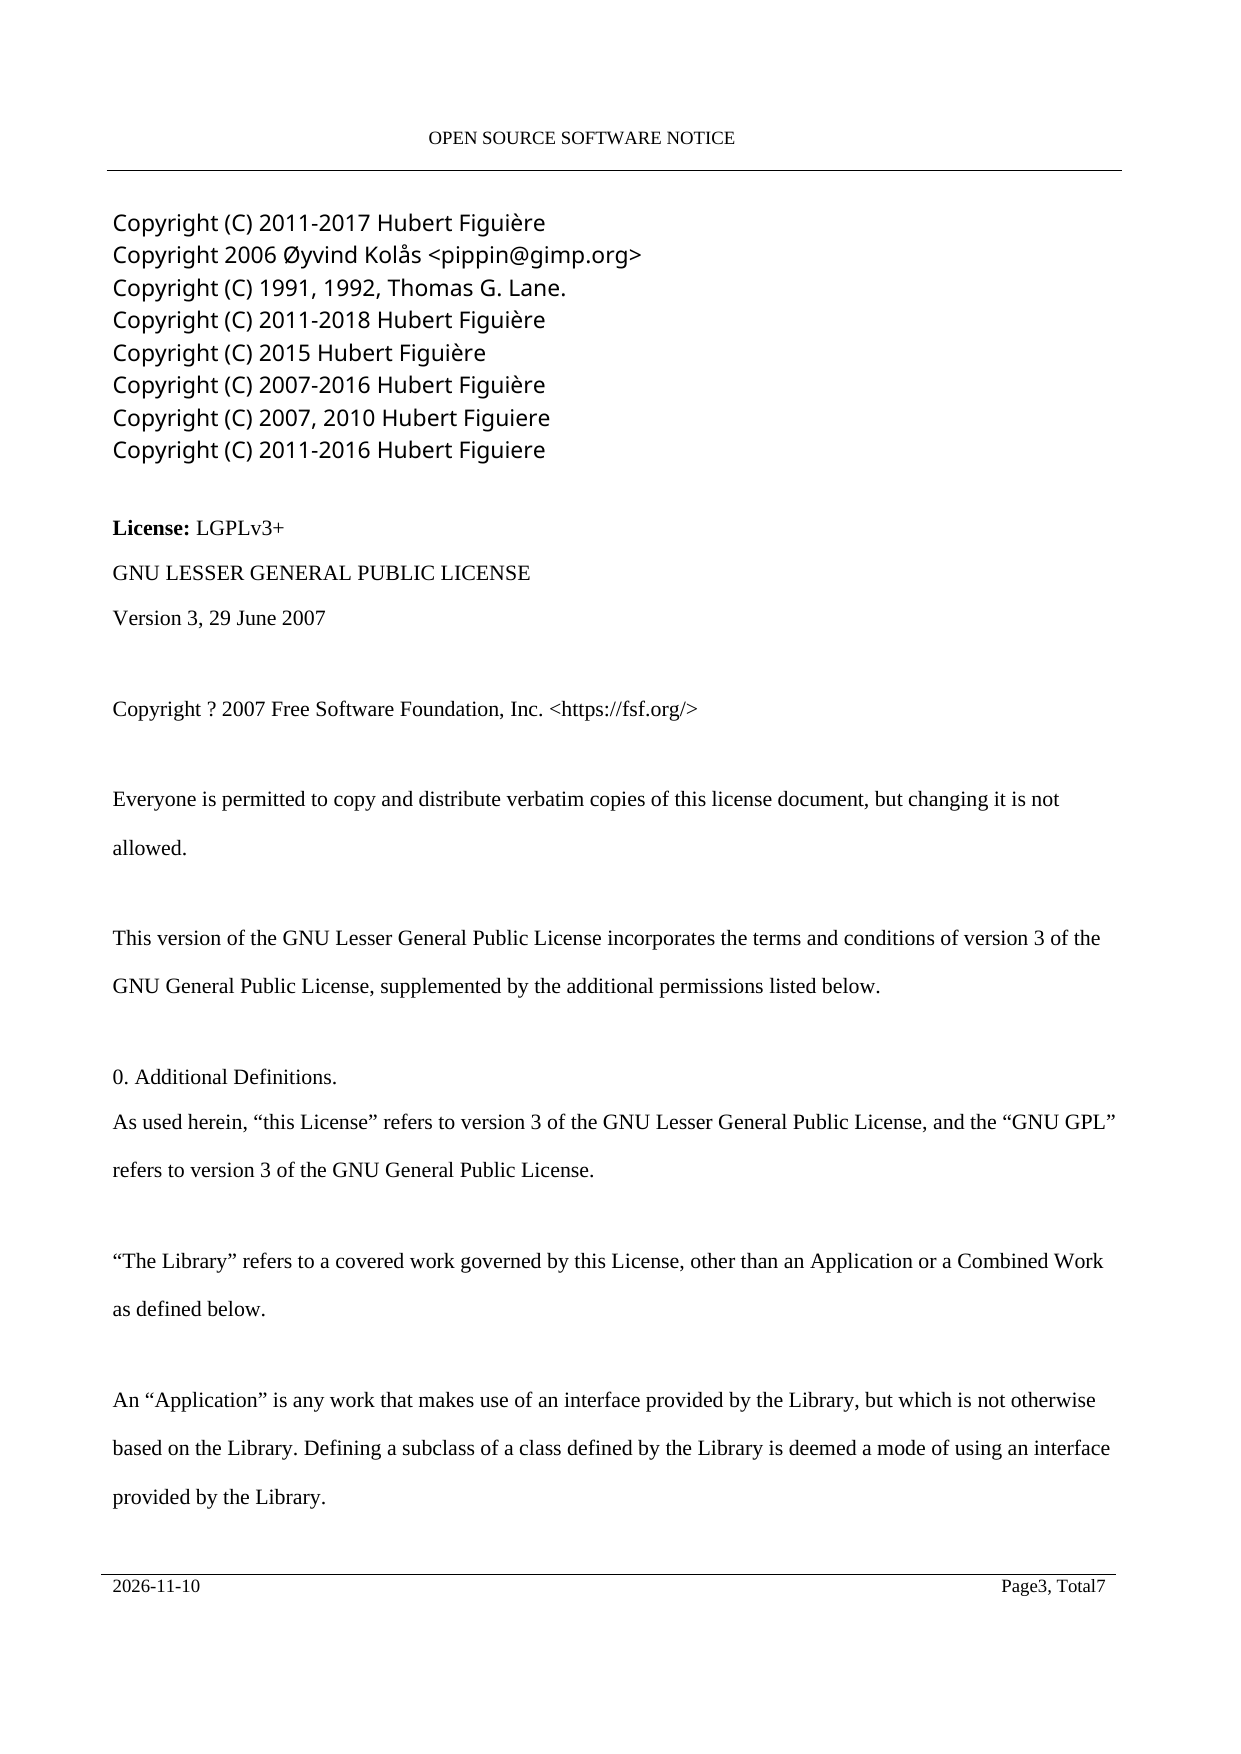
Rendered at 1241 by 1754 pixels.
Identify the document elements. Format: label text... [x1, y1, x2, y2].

text Version 3, 29 June 2007 [112, 602, 1128, 634]
text “The Library” refers to a covered work governed by this License, other than an Application or a Combined Work as defined below. [112, 1244, 1128, 1325]
text This version of the GNU Lesser General Public License incorporates the terms and conditions of version 3 of the GNU General Public License, supplemented by the additional permissions listed below. [112, 921, 1128, 1002]
text Copyright (C) 2007, 2010 Hubert Figuiere [112, 401, 1128, 434]
text Copyright 2006 Øyvind Kolås <pippin@gimp.org> [112, 239, 1128, 271]
text As used herein, “this License” refers to version 3 of the GNU Lesser General Public License, and the “GNU GPL” refers to version 3 of the GNU General Public License. [112, 1105, 1128, 1186]
text GNU LESSER GENERAL PUBLIC LICENSE [112, 557, 1128, 589]
text An “Application” is any work that makes use of an interface provided by the Library, but which is not otherwise based on the Library. Defining a subclass of a class defined by the Library is deemed a mode of using an interface provided by the Library. [112, 1383, 1128, 1513]
text Copyright (C) 2011-2018 Hubert Figuière [112, 304, 1128, 336]
text Copyright (C) 2007-2016 Hubert Figuière [112, 369, 1128, 401]
text Copyright (C) 2011-2016 Hubert Figuiere [112, 434, 1128, 466]
text 0. Additional Definitions. [112, 1060, 1128, 1092]
text Copyright (C) 2011-2017 Hubert Figuière [112, 206, 1128, 239]
text Copyright (C) 1991, 1992, Thomas G. Lane. [112, 271, 1128, 304]
text Copyright (C) 2015 Hubert Figuière [112, 336, 1128, 369]
text License: LGPLv3+ [112, 511, 1128, 544]
text Copyright ? 2007 Free Software Foundation, Inc. <https://fsf.org/> [112, 692, 1128, 724]
text Everyone is permitted to copy and distribute verbatim copies of this license document, but changing it is not allowed. [112, 782, 1128, 863]
